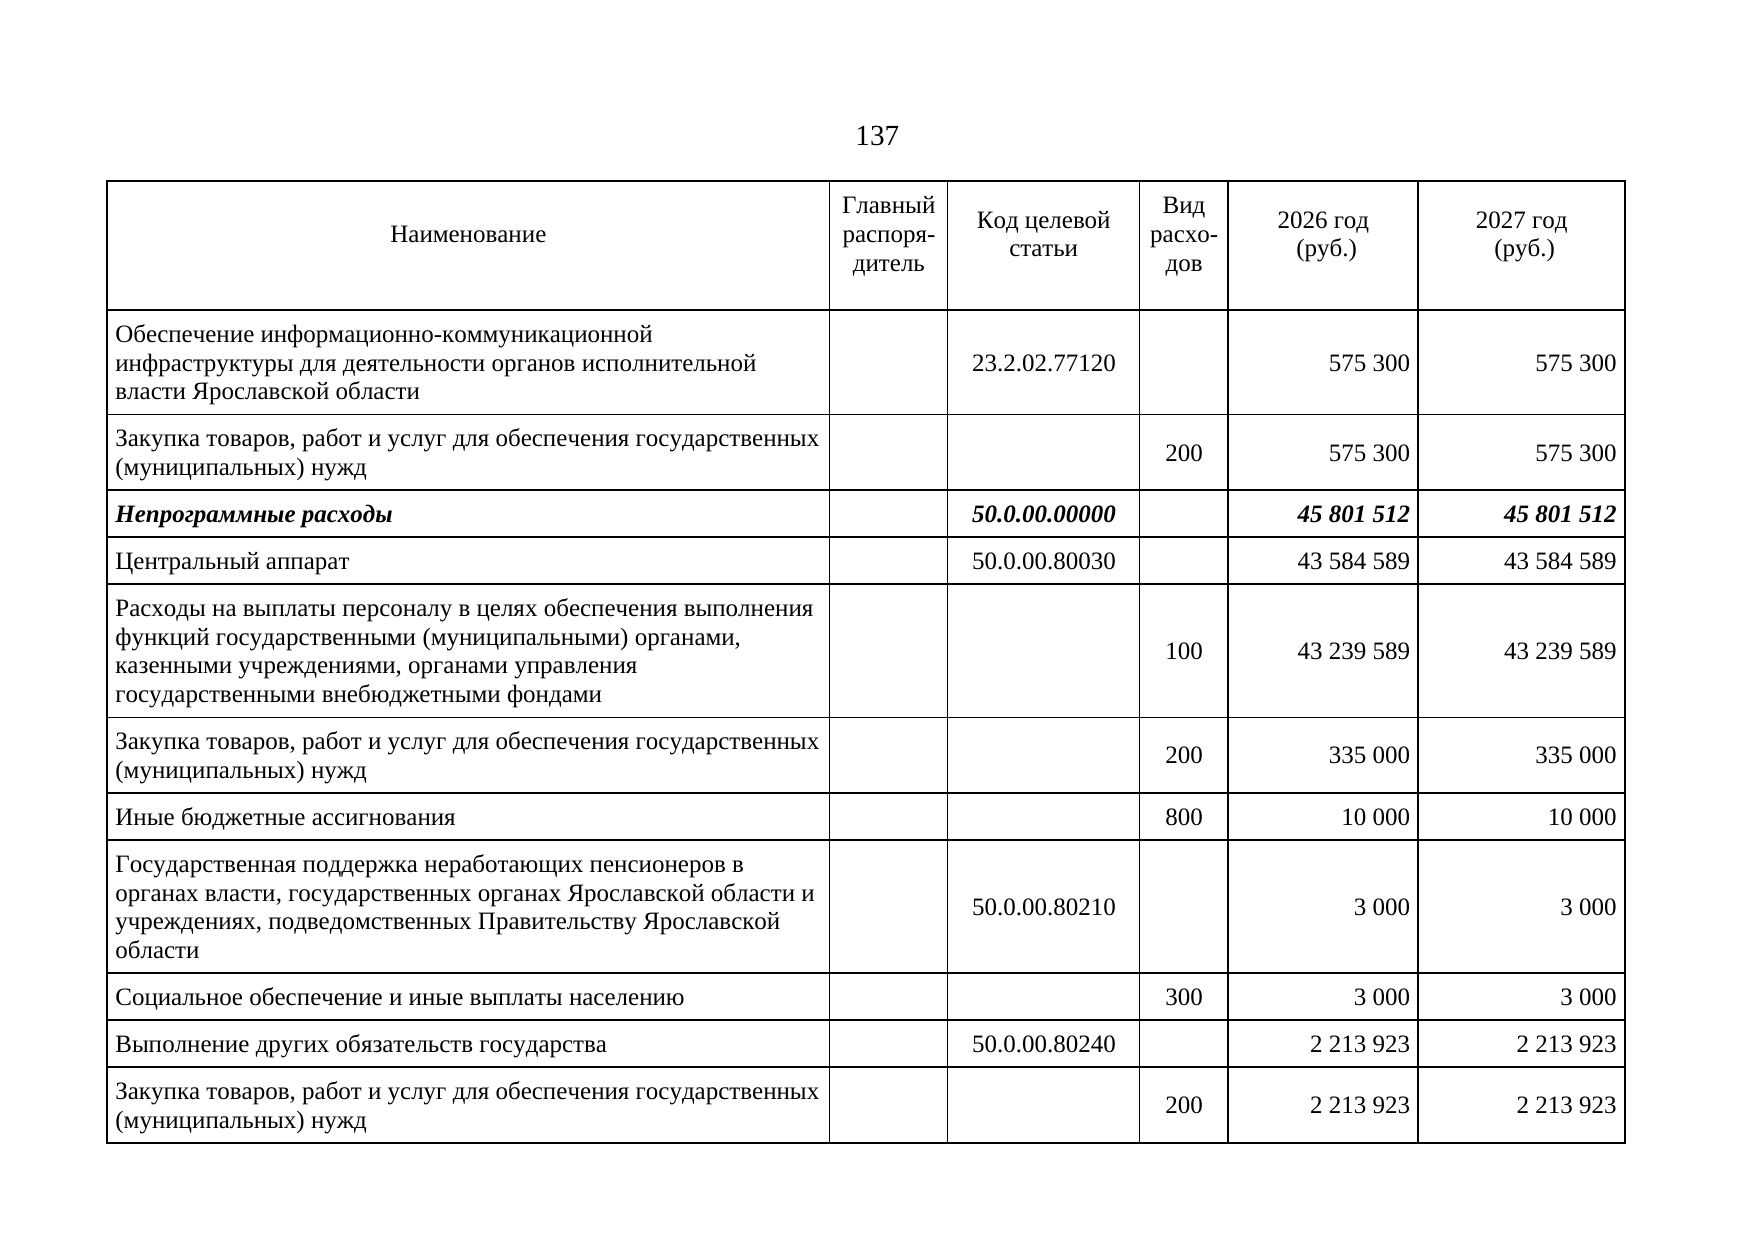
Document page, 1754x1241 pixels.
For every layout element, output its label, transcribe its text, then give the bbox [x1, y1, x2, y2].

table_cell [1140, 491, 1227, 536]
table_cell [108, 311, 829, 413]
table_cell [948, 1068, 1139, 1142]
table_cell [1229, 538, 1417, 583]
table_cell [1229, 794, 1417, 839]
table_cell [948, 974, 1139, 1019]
table_header Код целевой статьи [948, 182, 1139, 309]
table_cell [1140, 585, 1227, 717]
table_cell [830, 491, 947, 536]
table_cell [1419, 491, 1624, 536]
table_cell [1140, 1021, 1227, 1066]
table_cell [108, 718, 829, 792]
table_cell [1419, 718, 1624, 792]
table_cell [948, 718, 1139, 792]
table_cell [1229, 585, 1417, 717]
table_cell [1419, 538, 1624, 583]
table_header 2026 год (руб.) [1229, 182, 1417, 309]
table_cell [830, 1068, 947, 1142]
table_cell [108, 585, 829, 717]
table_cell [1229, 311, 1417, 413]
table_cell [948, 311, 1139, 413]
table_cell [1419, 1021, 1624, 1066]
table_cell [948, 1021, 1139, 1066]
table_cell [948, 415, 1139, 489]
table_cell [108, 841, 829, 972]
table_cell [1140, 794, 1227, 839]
table_header Главный распоря-дитель [830, 182, 947, 309]
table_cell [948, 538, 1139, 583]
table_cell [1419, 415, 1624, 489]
table_header Наименование [108, 182, 829, 309]
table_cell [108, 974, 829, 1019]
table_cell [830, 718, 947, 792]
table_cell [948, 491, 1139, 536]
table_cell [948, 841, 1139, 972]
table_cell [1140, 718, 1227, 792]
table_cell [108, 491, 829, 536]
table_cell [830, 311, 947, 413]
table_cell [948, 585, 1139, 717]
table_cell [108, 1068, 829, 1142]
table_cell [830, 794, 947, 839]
table_header 2027 год (руб.) [1419, 182, 1624, 309]
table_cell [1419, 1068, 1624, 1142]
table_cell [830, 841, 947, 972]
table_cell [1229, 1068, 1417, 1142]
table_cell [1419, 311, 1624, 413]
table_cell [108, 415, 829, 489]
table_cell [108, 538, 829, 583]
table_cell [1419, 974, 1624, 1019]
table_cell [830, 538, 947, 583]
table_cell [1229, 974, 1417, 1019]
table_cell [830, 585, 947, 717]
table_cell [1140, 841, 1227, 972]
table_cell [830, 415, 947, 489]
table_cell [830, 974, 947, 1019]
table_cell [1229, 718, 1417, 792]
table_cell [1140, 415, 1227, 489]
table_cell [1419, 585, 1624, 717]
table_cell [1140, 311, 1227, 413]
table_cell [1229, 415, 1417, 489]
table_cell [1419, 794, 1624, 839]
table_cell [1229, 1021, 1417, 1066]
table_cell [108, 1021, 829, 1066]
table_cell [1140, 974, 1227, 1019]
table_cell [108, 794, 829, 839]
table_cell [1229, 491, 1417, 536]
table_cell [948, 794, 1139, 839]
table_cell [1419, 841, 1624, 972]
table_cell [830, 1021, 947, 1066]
table_header Вид расхо-дов [1140, 182, 1227, 309]
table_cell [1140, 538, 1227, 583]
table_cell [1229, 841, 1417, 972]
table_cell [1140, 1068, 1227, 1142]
